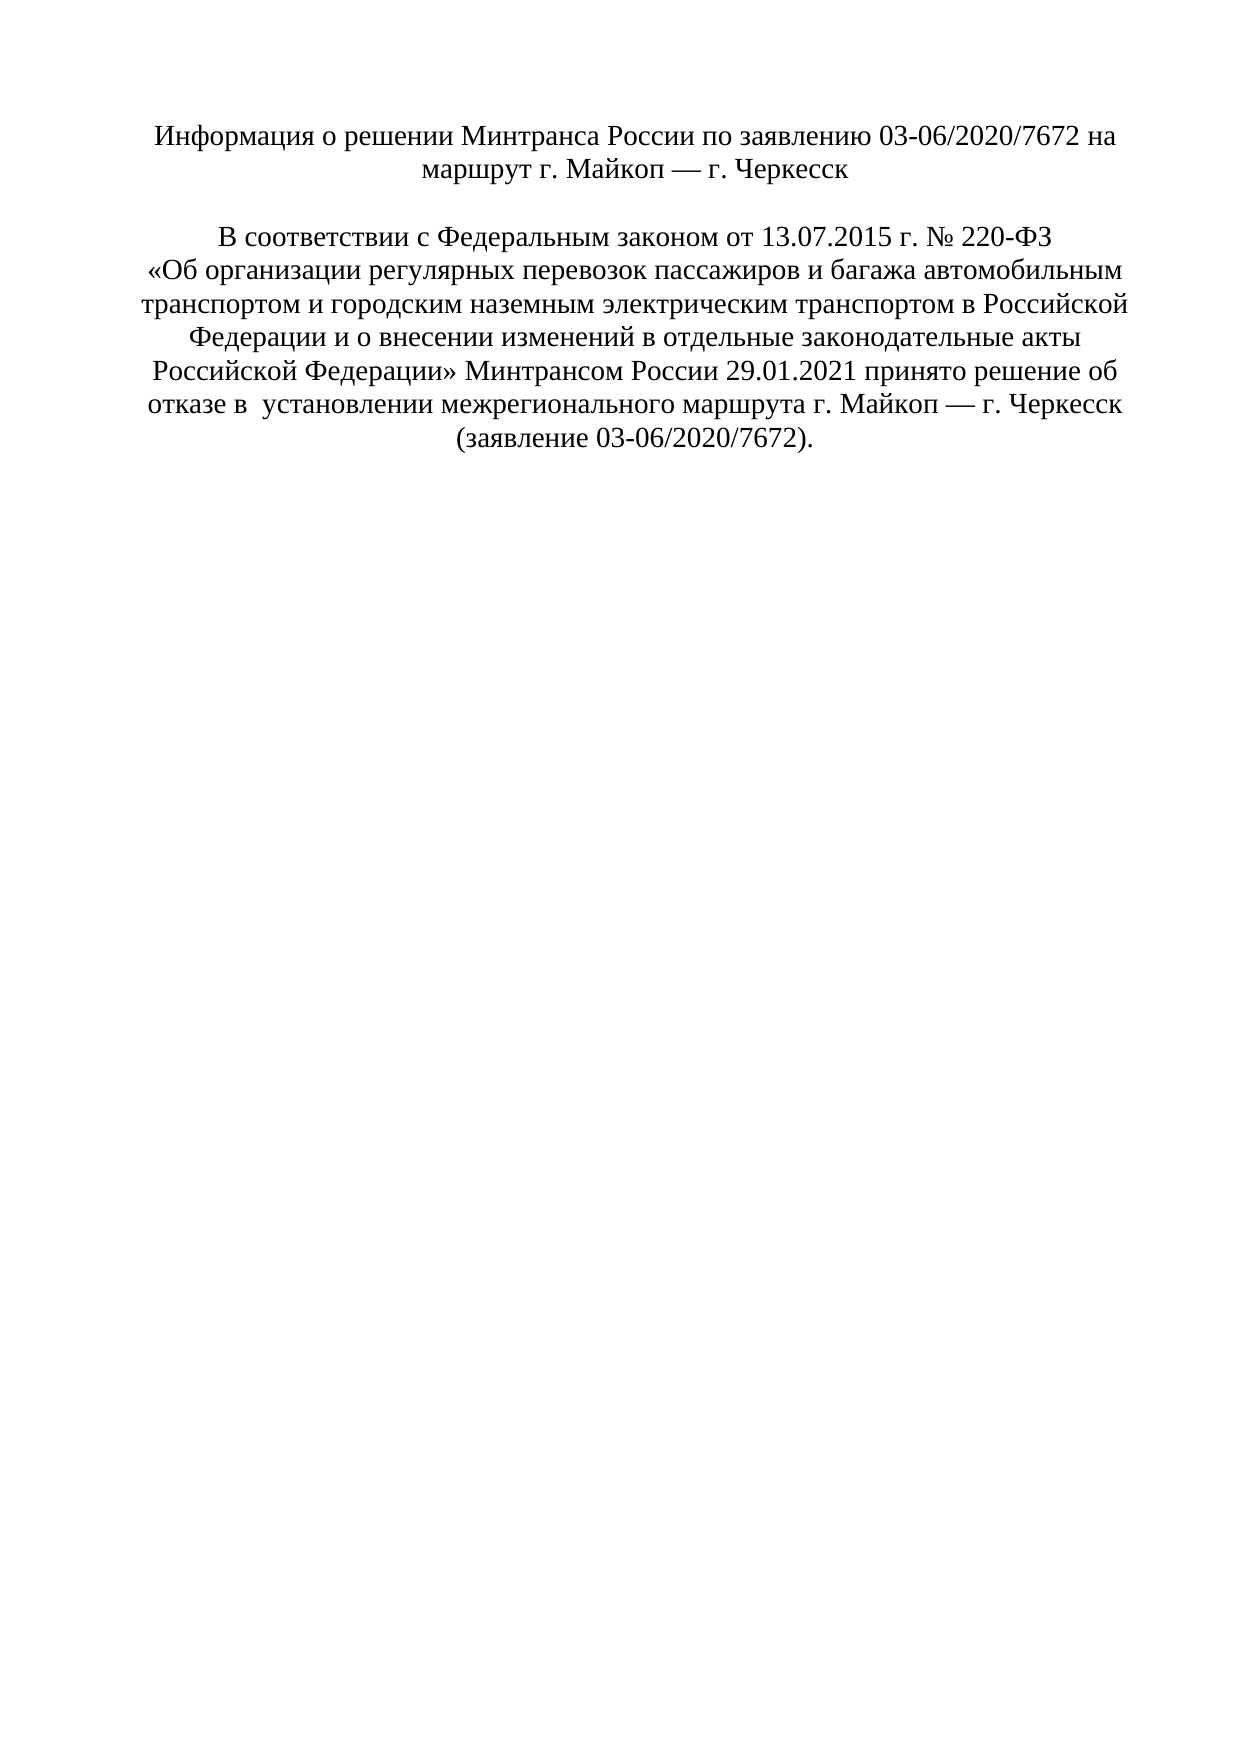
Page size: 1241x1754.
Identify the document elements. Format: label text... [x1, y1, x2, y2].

text Информация о решении Минтранса России по заявлению 03-06/2020/7672 на маршрут г. Майкоп — г. Черкесск [118, 118, 1152, 185]
text В соответствии с Федеральным законом от 13.07.2015 г. № 220-ФЗ «Об организации регулярных перевозок пассажиров и багажа автомобильным транспортом и городским наземным электрическим транспортом в Российской Федерации и о внесении изменений в отдельные законодательные акты Российской Федерации» Минтрансом России 29.01.2021 принято решение об отказе в установлении межрегионального маршрута г. Майкоп — г. Черкесск (заявление 03-06/2020/7672). [118, 219, 1152, 453]
